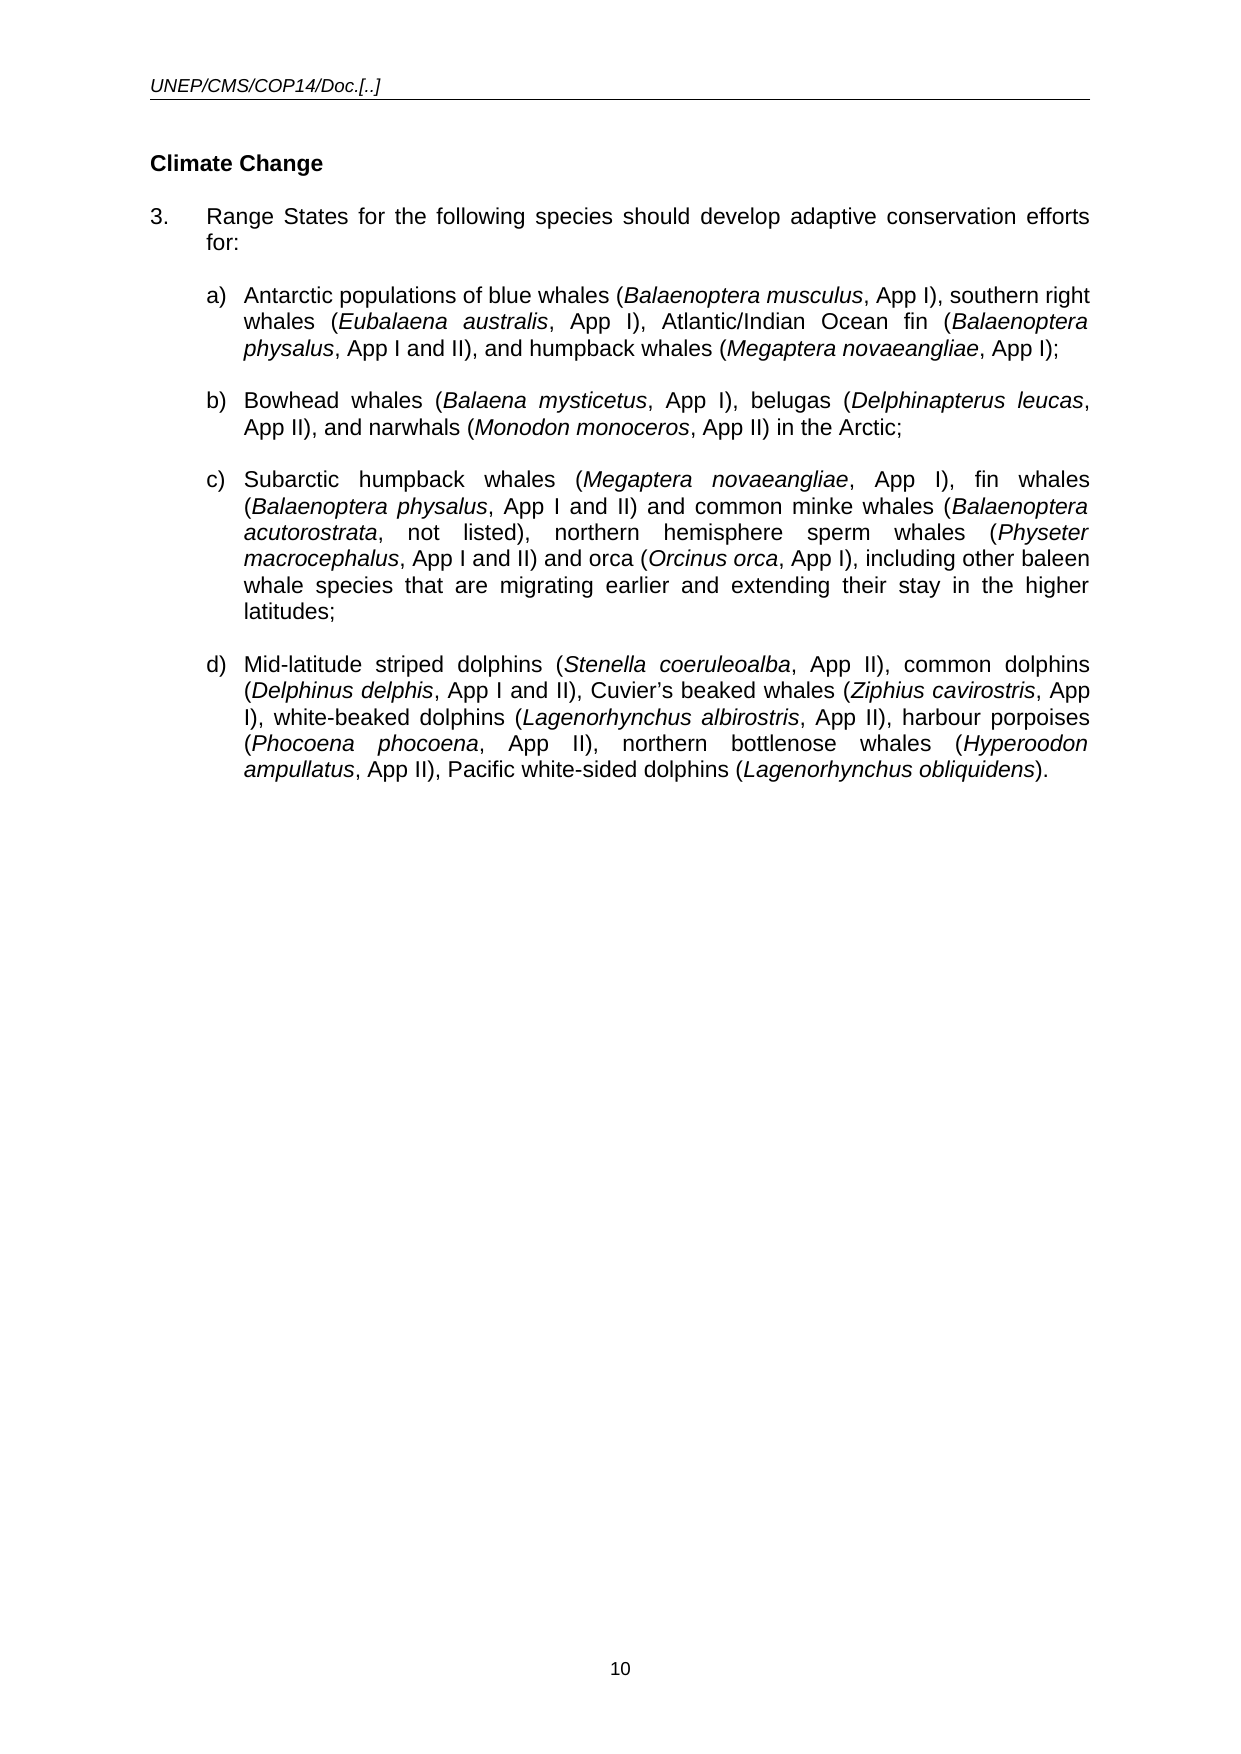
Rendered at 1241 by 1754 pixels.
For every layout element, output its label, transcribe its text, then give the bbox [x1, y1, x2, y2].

list Subarctic humpback whales (Megaptera novaeangliae, App I), fin whales (Balaenoptera physalus, App I and II) and common minke whales (Balaenoptera acutorostrata, not listed), northern hemisphere sperm whales (Physeter macrocephalus, App I and II) and orca (Orcinus orca, App I), including other baleen whale species that are migrating earlier and extending their stay in the higher latitudes; [206, 466, 1090, 624]
list Range States for the following species should develop adaptive conservation efforts for: [150, 203, 1090, 255]
text Climate Change [150, 150, 1090, 176]
list Mid-latitude striped dolphins (Stenella coeruleoalba, App II), common dolphins (Delphinus delphis, App I and II), Cuvier’s beaked whales (Ziphius cavirostris, App I), white-beaked dolphins (Lagenorhynchus albirostris, App II), harbour porpoises (Phocoena phocoena, App II), northern bottlenose whales (Hyperoodon ampullatus, App II), Pacific white-sided dolphins (Lagenorhynchus obliquidens). [206, 651, 1090, 782]
list Antarctic populations of blue whales (Balaenoptera musculus, App I), southern right whales (Eubalaena australis, App I), Atlantic/Indian Ocean fin (Balaenoptera physalus, App I and II), and humpback whales (Megaptera novaeangliae, App I); [206, 282, 1090, 361]
list Bowhead whales (Balaena mysticetus, App I), belugas (Delphinapterus leucas, App II), and narwhals (Monodon monoceros, App II) in the Arctic; [206, 387, 1090, 440]
